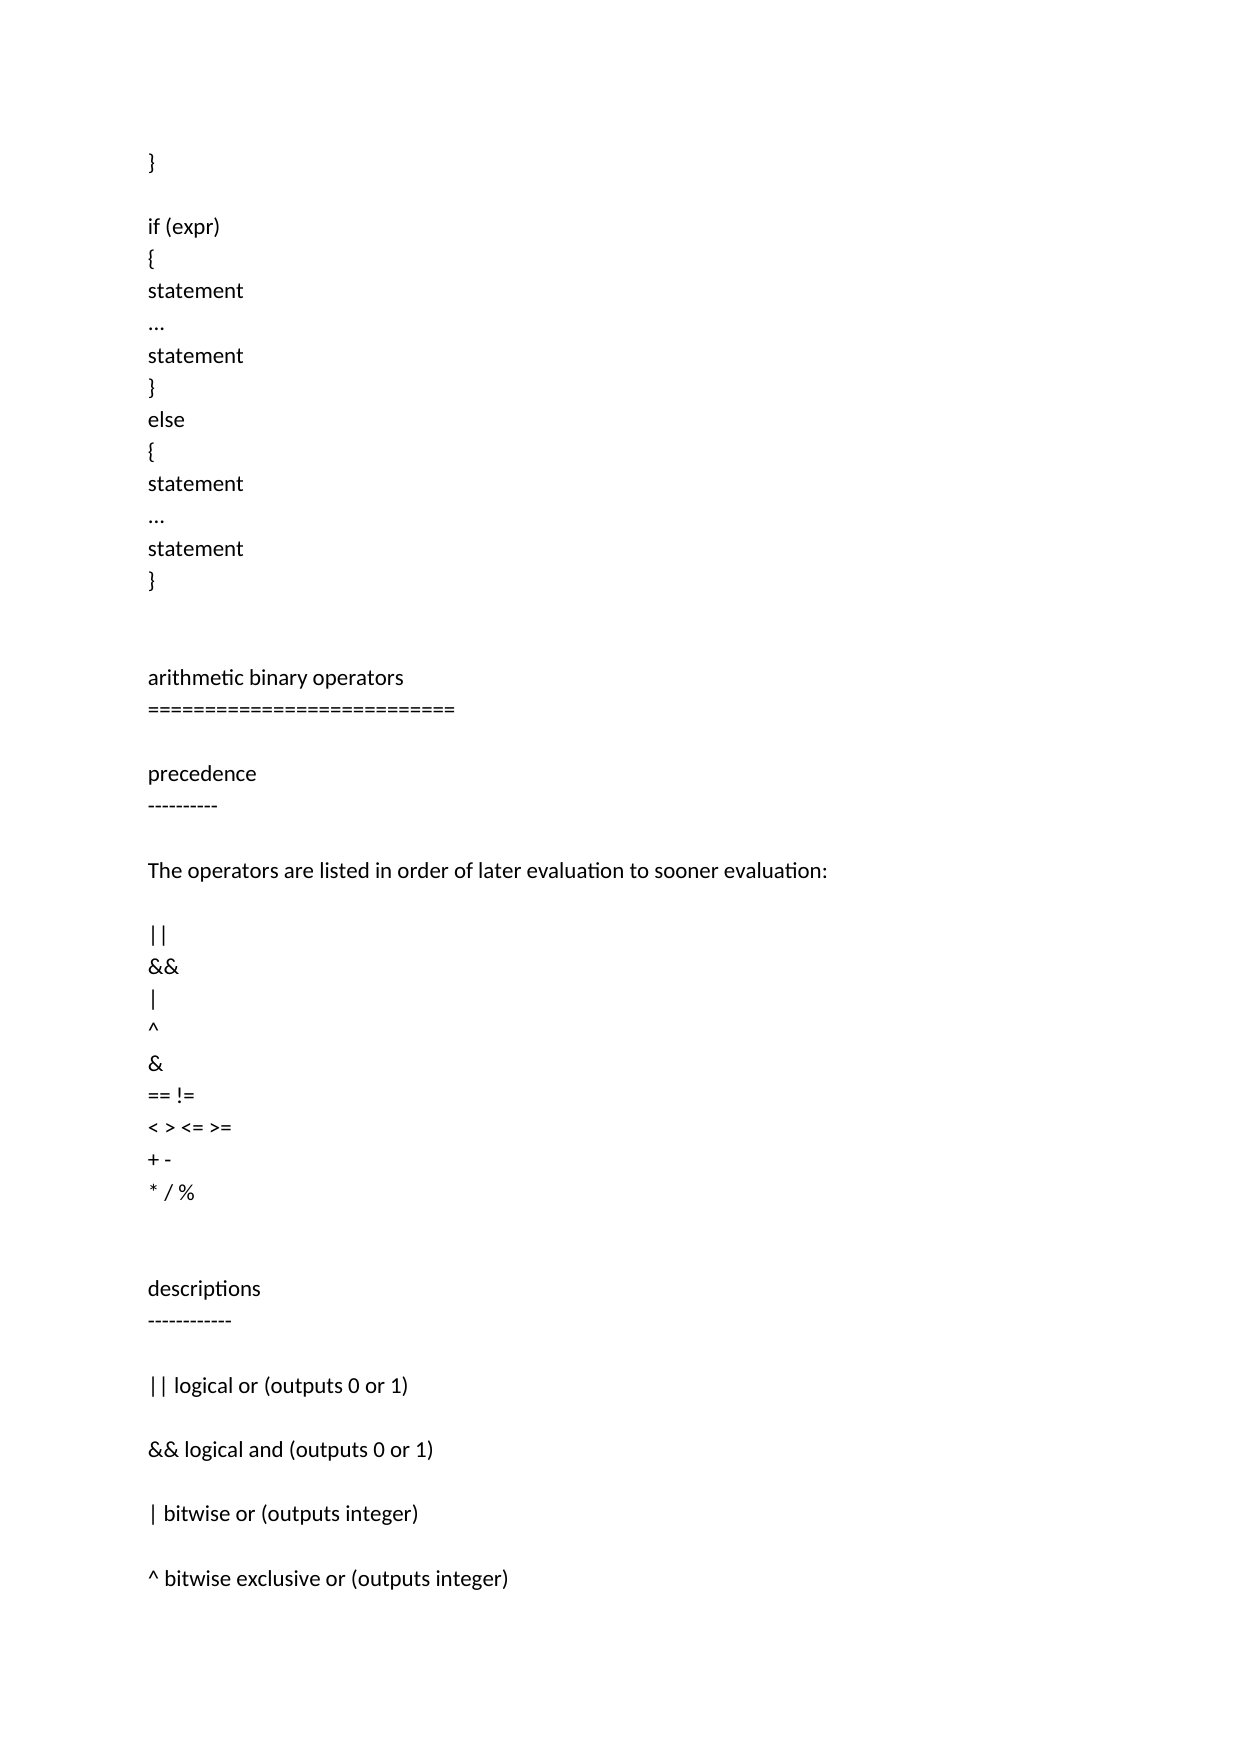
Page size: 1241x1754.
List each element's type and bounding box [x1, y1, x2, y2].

text [148, 148, 1093, 1592]
